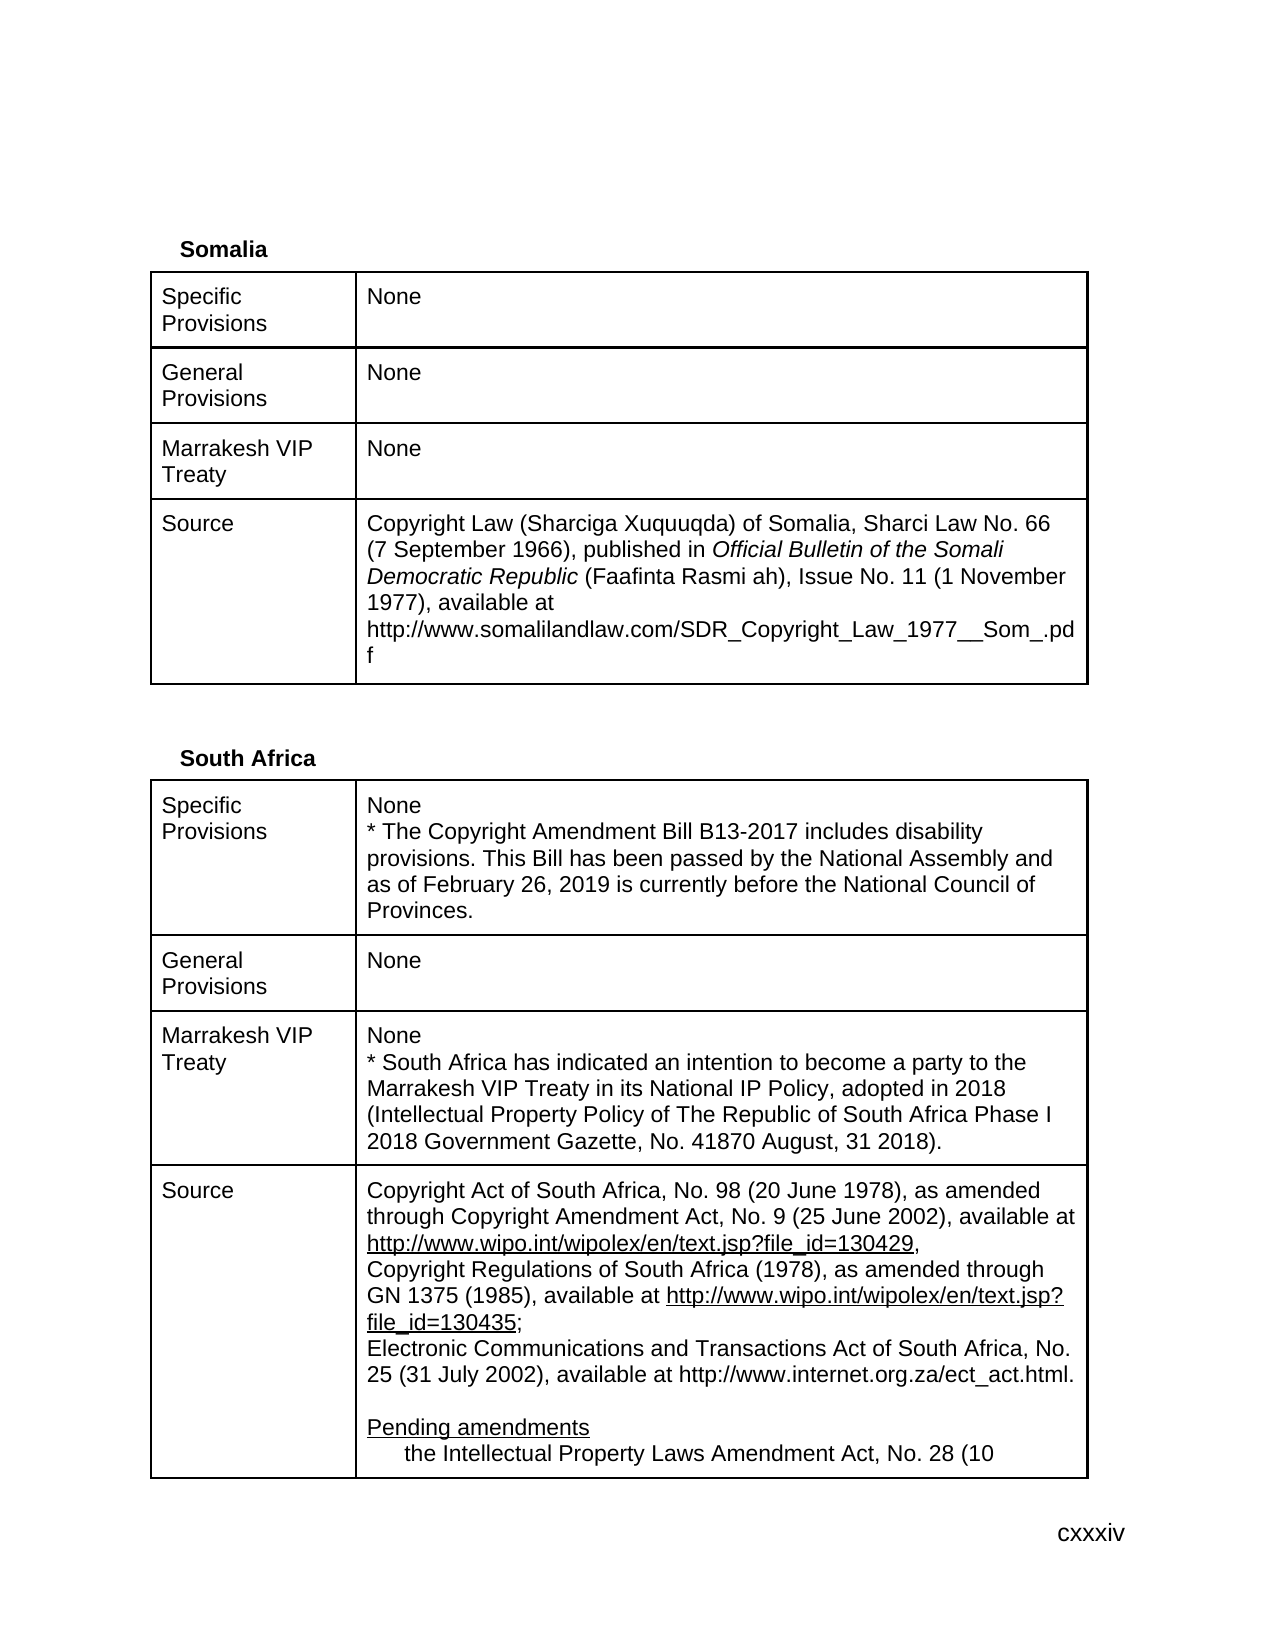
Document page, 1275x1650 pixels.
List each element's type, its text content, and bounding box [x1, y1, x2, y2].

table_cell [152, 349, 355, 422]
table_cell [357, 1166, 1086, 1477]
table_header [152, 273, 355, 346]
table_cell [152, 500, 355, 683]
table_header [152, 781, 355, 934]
text Somalia [179, 210, 1125, 262]
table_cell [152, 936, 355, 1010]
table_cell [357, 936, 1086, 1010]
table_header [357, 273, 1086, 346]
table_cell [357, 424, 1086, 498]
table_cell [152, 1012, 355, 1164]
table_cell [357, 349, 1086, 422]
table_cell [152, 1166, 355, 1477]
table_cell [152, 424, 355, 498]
text South Africa [179, 718, 1125, 771]
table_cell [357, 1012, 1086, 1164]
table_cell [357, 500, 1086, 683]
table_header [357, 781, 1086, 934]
